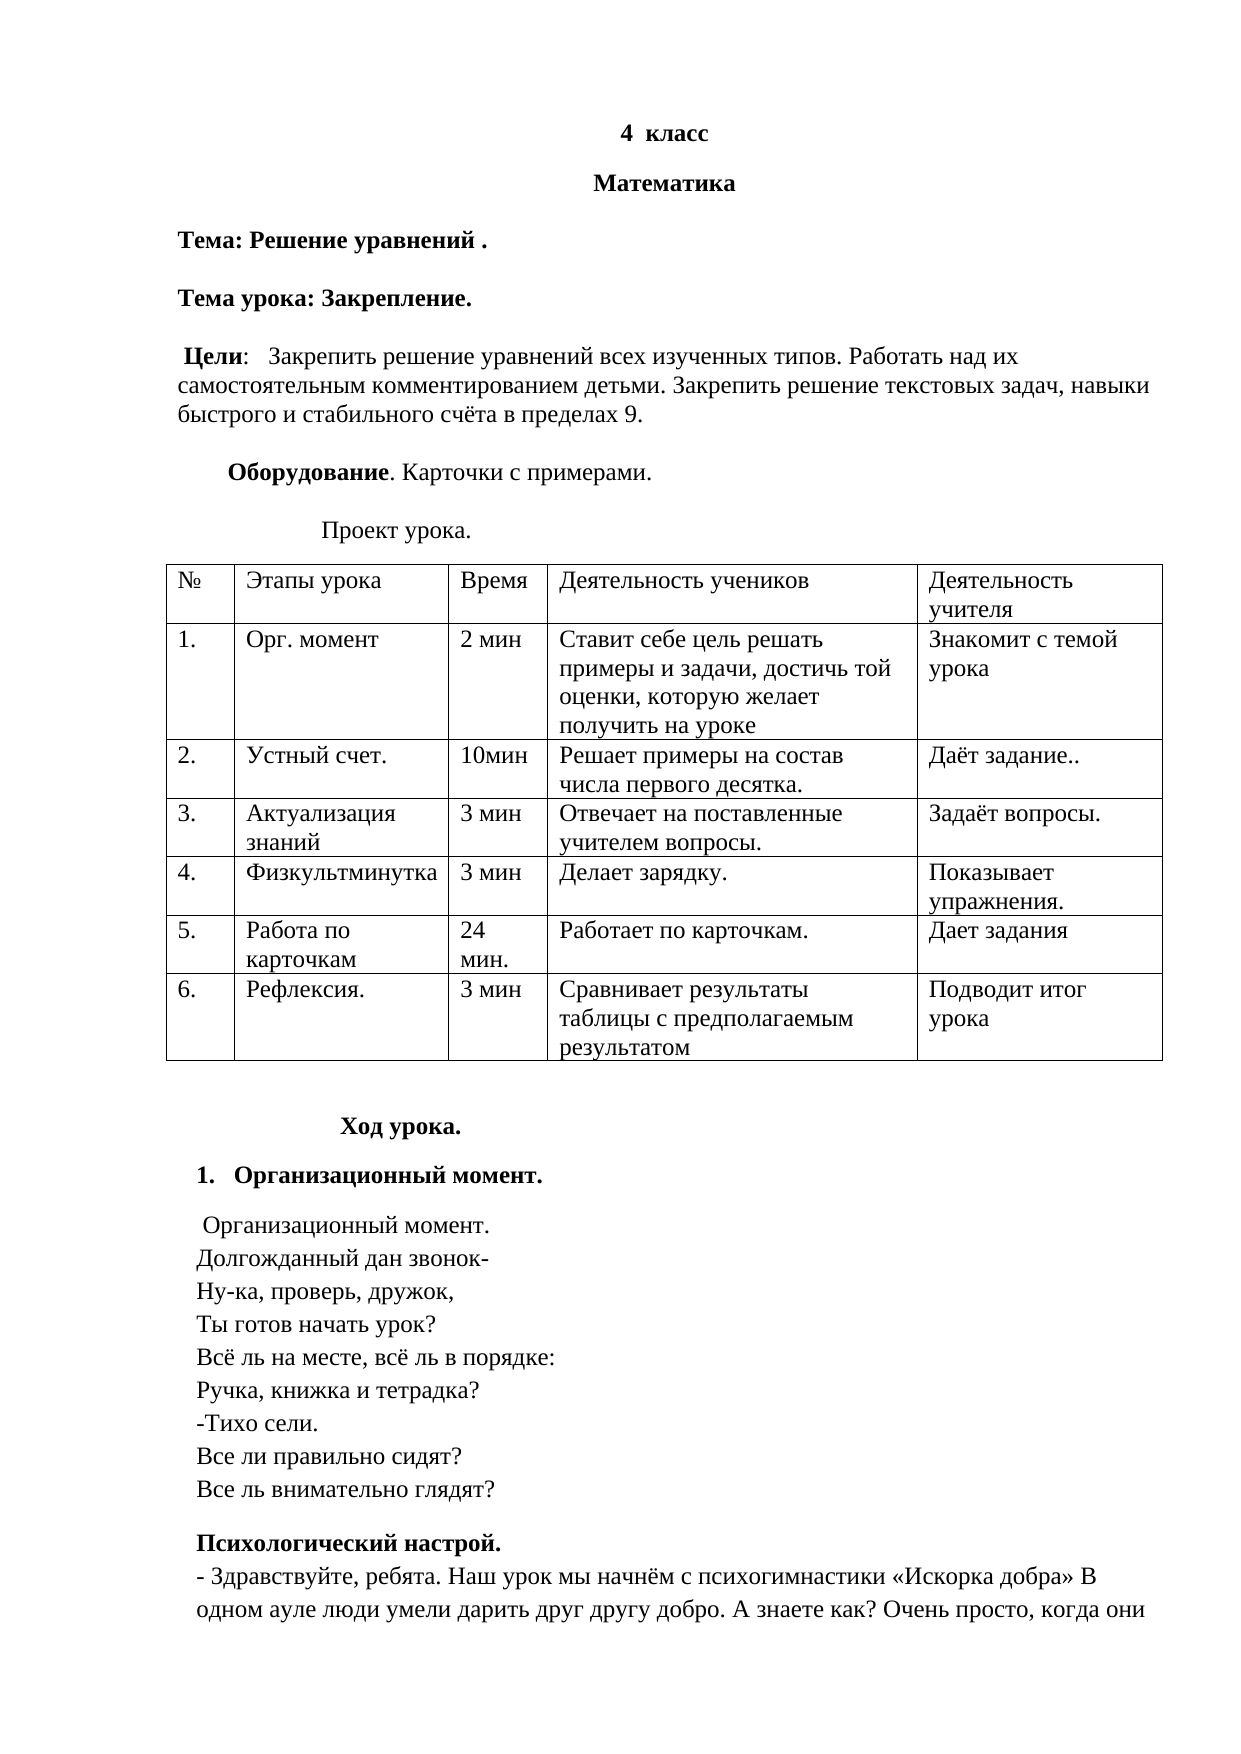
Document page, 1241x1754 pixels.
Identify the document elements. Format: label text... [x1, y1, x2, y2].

table_cell Даёт задание.. [918, 740, 1162, 797]
table_cell Орг. момент [235, 624, 448, 739]
table_cell Делает зарядку. [548, 857, 917, 914]
table_header Время [449, 565, 547, 623]
text Тема урока: Закрепление. [177, 283, 1152, 312]
table_cell 4. [167, 857, 234, 914]
table_cell 5. [167, 916, 234, 973]
table_cell Решает примеры на состав числа первого десятка. [548, 740, 917, 797]
text Математика [177, 168, 1152, 196]
table_header Этапы урока [235, 565, 448, 623]
text 4 класс [177, 118, 1152, 147]
table_cell Знакомит с темой урока [918, 624, 1162, 739]
text Организационный момент. Долгожданный дан звонок- Ну-ка, проверь, дружок, Ты готов начать урок? Всё ль на месте, всё ль в порядке: Ручка, книжка и тетрадка? -Тихо сели. Все ли правильно сидят? Все ль внимательно глядят? [196, 1210, 1152, 1503]
table_cell Сравнивает результаты таблицы с предполагаемым результатом [548, 974, 917, 1060]
text Тема: Решение уравнений . [177, 226, 1152, 254]
table_cell 3 мин [449, 799, 547, 856]
table_cell Подводит итог урока [918, 974, 1162, 1060]
table_header № [167, 565, 234, 623]
table_cell Показывает упражнения. [918, 857, 1162, 914]
table_cell 24 мин. [449, 916, 547, 973]
table_cell 3 мин [449, 974, 547, 1060]
table_cell 2. [167, 740, 234, 797]
table_cell Работа по карточкам [235, 916, 448, 973]
text Проект урока. [177, 515, 1152, 543]
text Оборудование. Карточки с примерами. [177, 457, 1152, 486]
text Цели: Закрепить решение уравнений всех изученных типов. Работать над их самостоятельным комментированием детьми. Закрепить решение текстовых задач, навыки быстрого и стабильного счёта в пределах 9. [177, 341, 1152, 428]
table_cell Актуализация знаний [235, 799, 448, 856]
table_cell 1. [167, 624, 234, 739]
table_header Деятельность учителя [918, 565, 1162, 623]
table_cell Дает задания [918, 916, 1162, 973]
table_cell Рефлексия. [235, 974, 448, 1060]
table_cell 10мин [449, 740, 547, 797]
table_cell Ставит себе цель решать примеры и задачи, достичь той оценки, которую желает получить на уроке [548, 624, 917, 739]
table_cell 6. [167, 974, 234, 1060]
text Ход урока. [177, 1111, 1152, 1140]
table_cell Отвечает на поставленные учителем вопросы. [548, 799, 917, 856]
table_cell Физкультминутка [235, 857, 448, 914]
table_cell 2 мин [449, 624, 547, 739]
table_cell Задаёт вопросы. [918, 799, 1162, 856]
table_cell Устный счет. [235, 740, 448, 797]
list Организационный момент. [196, 1161, 1152, 1189]
table_cell 3. [167, 799, 234, 856]
table_cell 3 мин [449, 857, 547, 914]
table_header Деятельность учеников [548, 565, 917, 623]
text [196, 1528, 1152, 1623]
table_cell Работает по карточкам. [548, 916, 917, 973]
